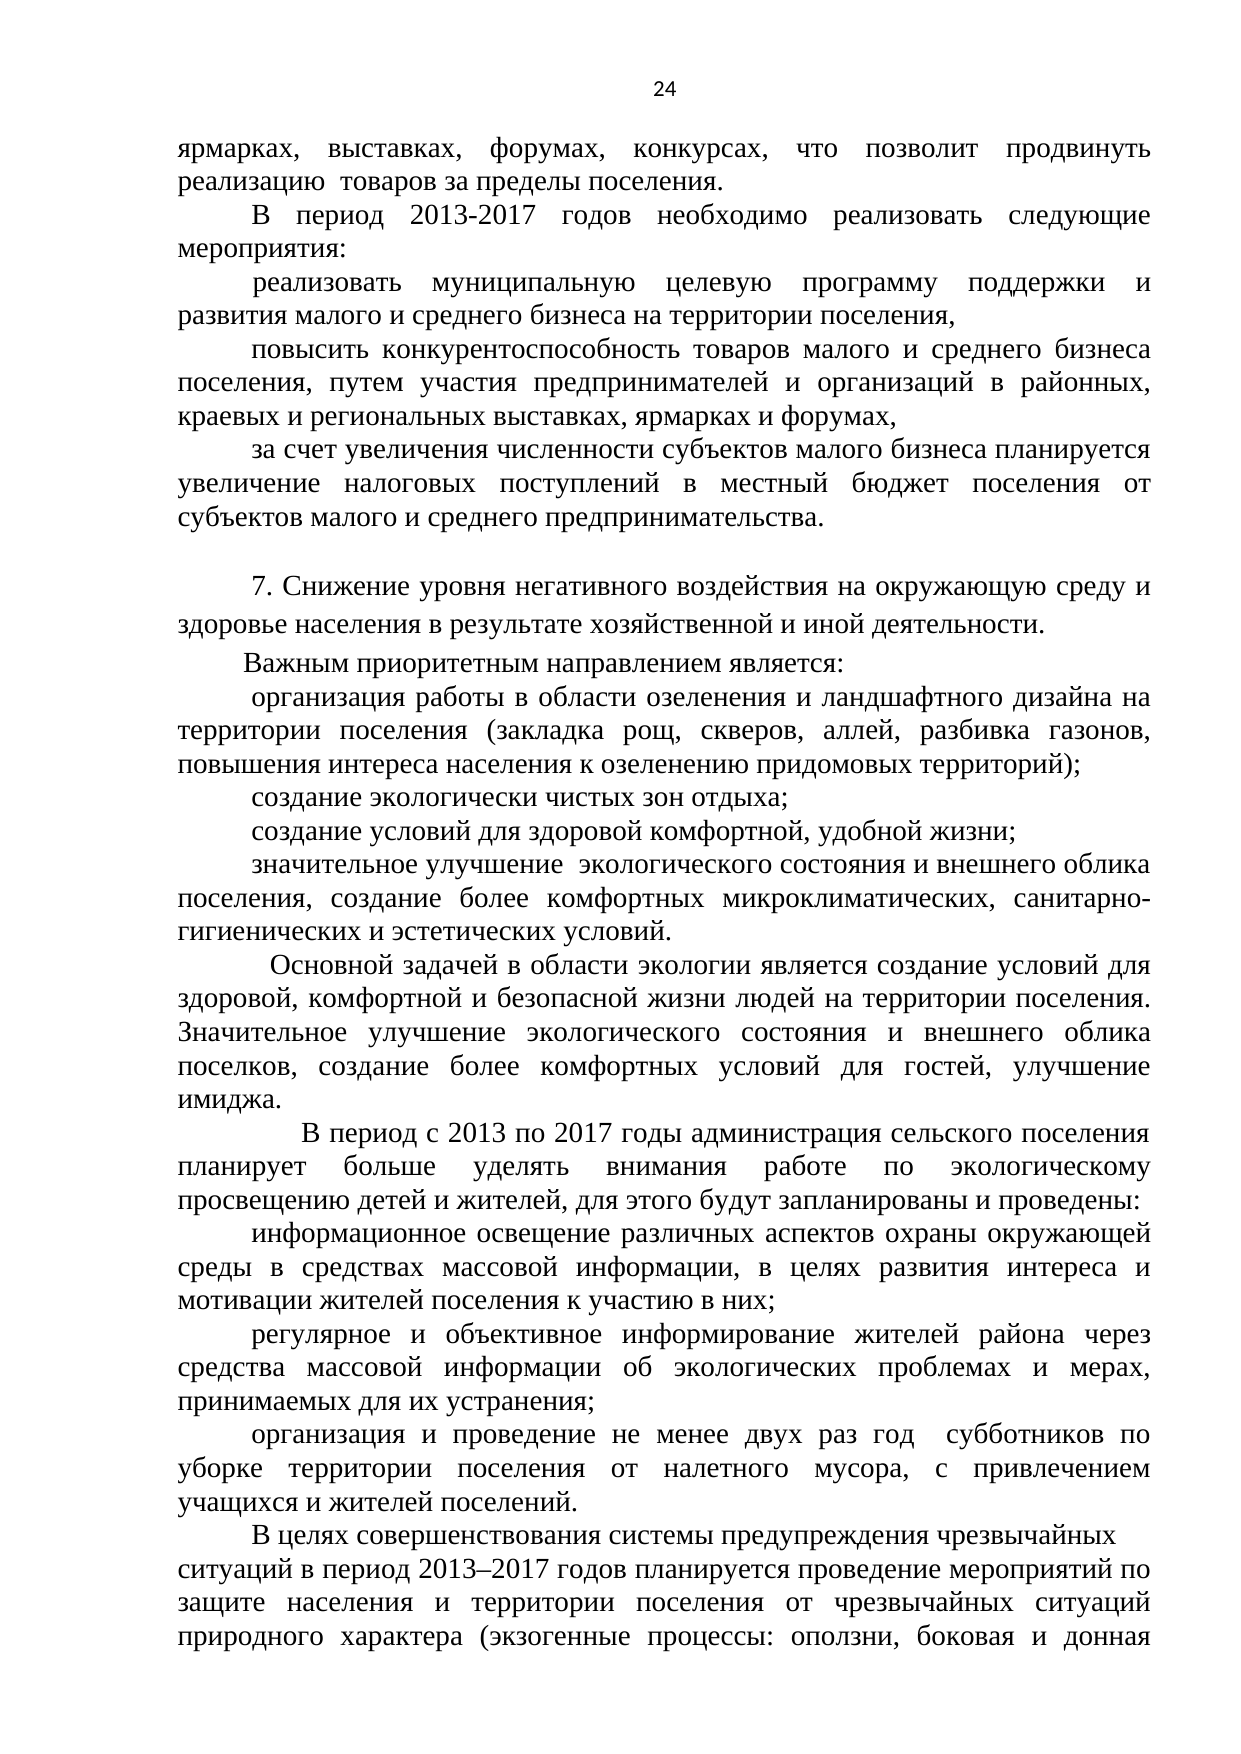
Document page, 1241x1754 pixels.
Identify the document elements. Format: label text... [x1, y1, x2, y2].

text организация работы в области озеленения и ландшафтного дизайна на территории поселения (закладка рощ, скверов, аллей, разбивка газонов, повышения интереса населения к озеленению придомовых территорий); [177, 679, 1152, 779]
text 7. Снижение уровня негативного воздействия на окружающую среду и здоровье населения в результате хозяйственной и иной деятельности. [177, 568, 1152, 640]
text Основной задачей в области экологии является создание условий для здоровой, комфортной и безопасной жизни людей на территории поселения. Значительное улучшение экологического состояния и внешнего облика поселков, создание более комфортных условий для гостей, улучшение имиджа. [177, 947, 1152, 1115]
text В период 2013-2017 годов необходимо реализовать следующие мероприятия: [177, 197, 1152, 264]
text создание условий для здоровой комфортной, удобной жизни; [177, 813, 1152, 846]
text создание экологически чистых зон отдыха; [177, 779, 1152, 813]
text значительное улучшение экологического состояния и внешнего облика поселения, создание более комфортных микроклиматических, санитарно-гигиенических и эстетических условий. [177, 846, 1152, 947]
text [177, 130, 1152, 197]
text повысить конкурентоспособность товаров малого и среднего бизнеса поселения, путем участия предпринимателей и организаций в районных, краевых и региональных выставках, ярмарках и форумах, [177, 331, 1152, 432]
text В целях совершенствования системы предупреждения чрезвычайных [177, 1517, 1152, 1551]
text Важным приоритетным направлением является: [177, 645, 1152, 679]
text за счет увеличения численности субъектов малого бизнеса планируется увеличение налоговых поступлений в местный бюджет поселения от субъектов малого и среднего предпринимательства. [177, 432, 1152, 532]
text реализовать муниципальную целевую программу поддержки и развития малого и среднего бизнеса на территории поселения, [177, 264, 1152, 331]
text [177, 1551, 1152, 1651]
text регулярное и объективное информирование жителей района через средства массовой информации об экологических проблемах и мерах, принимаемых для их устранения; [177, 1316, 1152, 1417]
text организация и проведение не менее двух раз год субботников по уборке территории поселения от налетного мусора, с привлечением учащихся и жителей поселений. [177, 1417, 1152, 1517]
text информационное освещение различных аспектов охраны окружающей среды в средствах массовой информации, в целях развития интереса и мотивации жителей поселения к участию в них; [177, 1215, 1152, 1316]
text В период с 2013 по 2017 годы администрация сельского поселения планирует больше уделять внимания работе по экологическому просвещению детей и жителей, для этого будут запланированы и проведены: [177, 1115, 1152, 1215]
